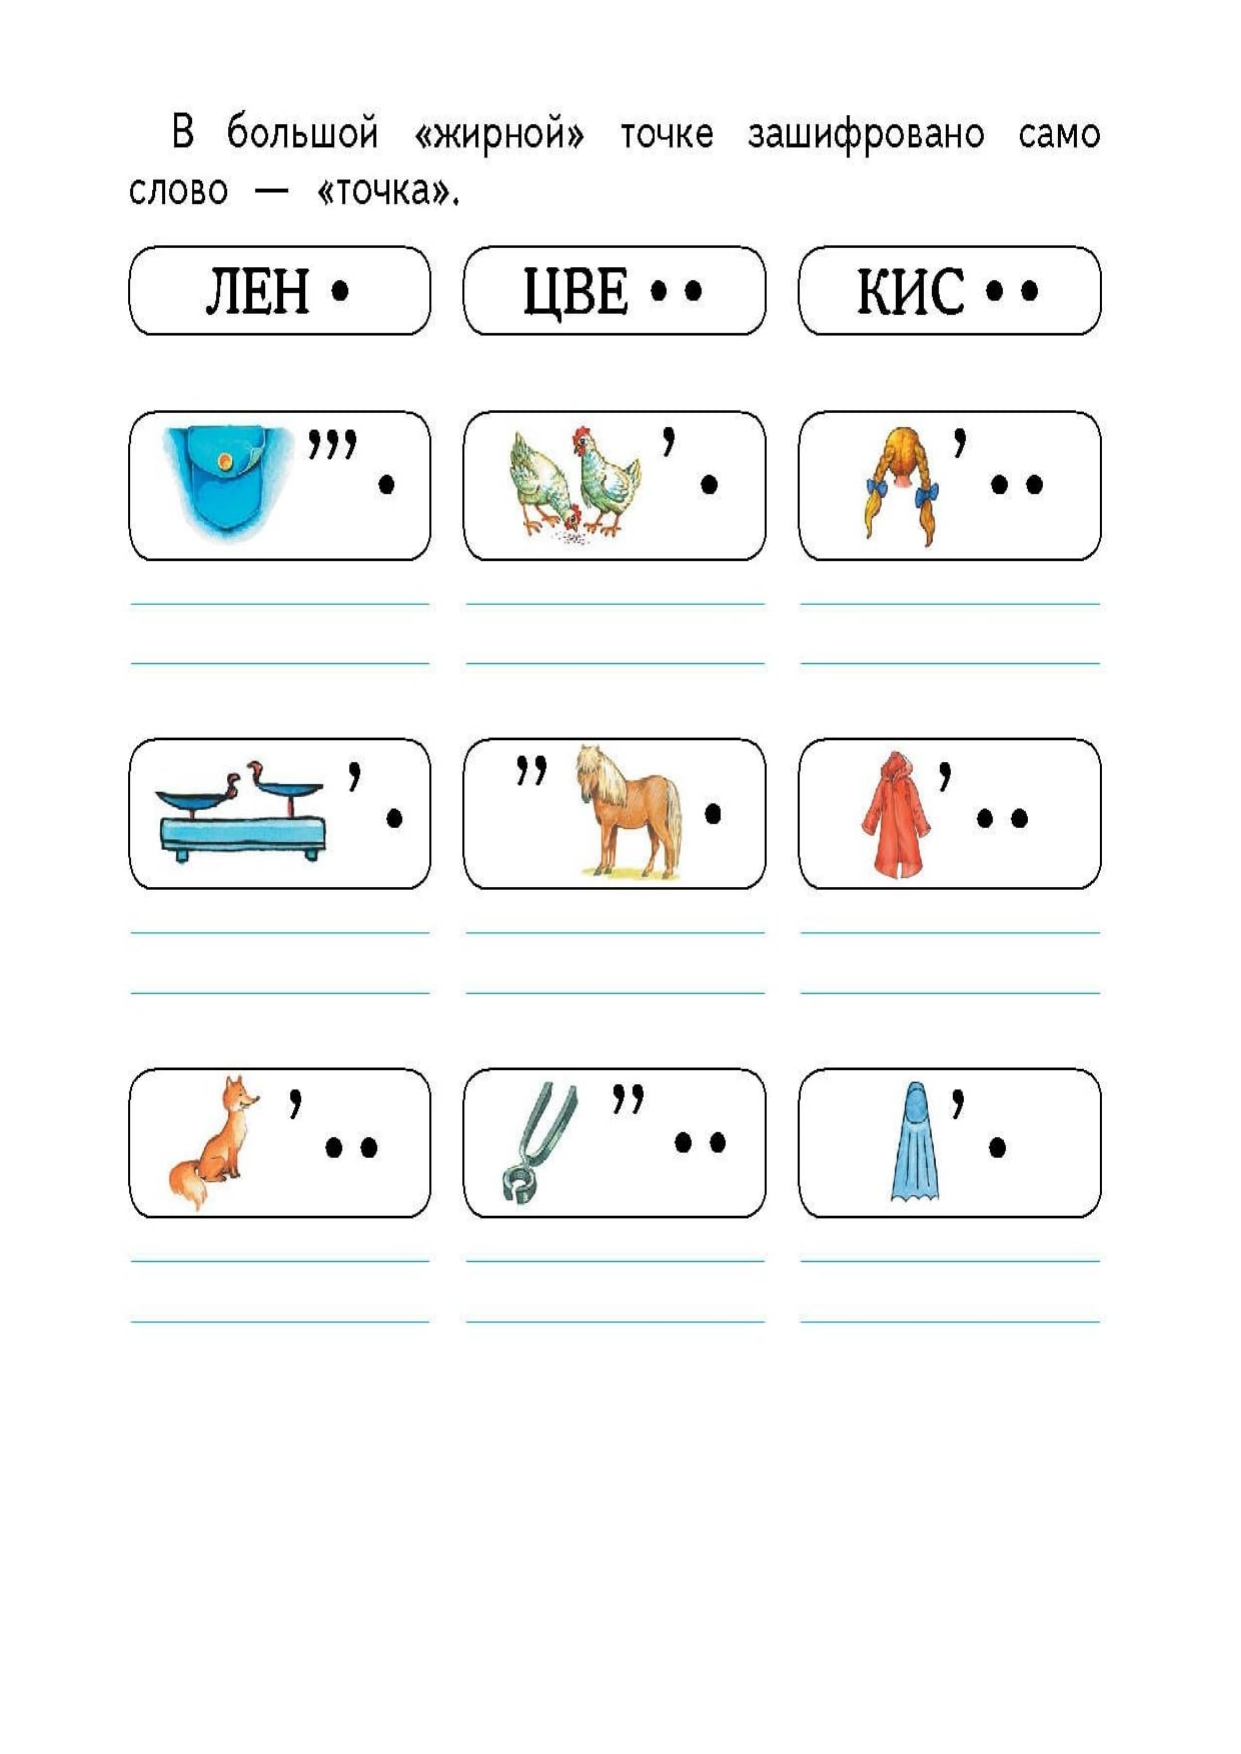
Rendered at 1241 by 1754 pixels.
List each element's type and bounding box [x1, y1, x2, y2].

picture [88, 73, 1135, 1359]
